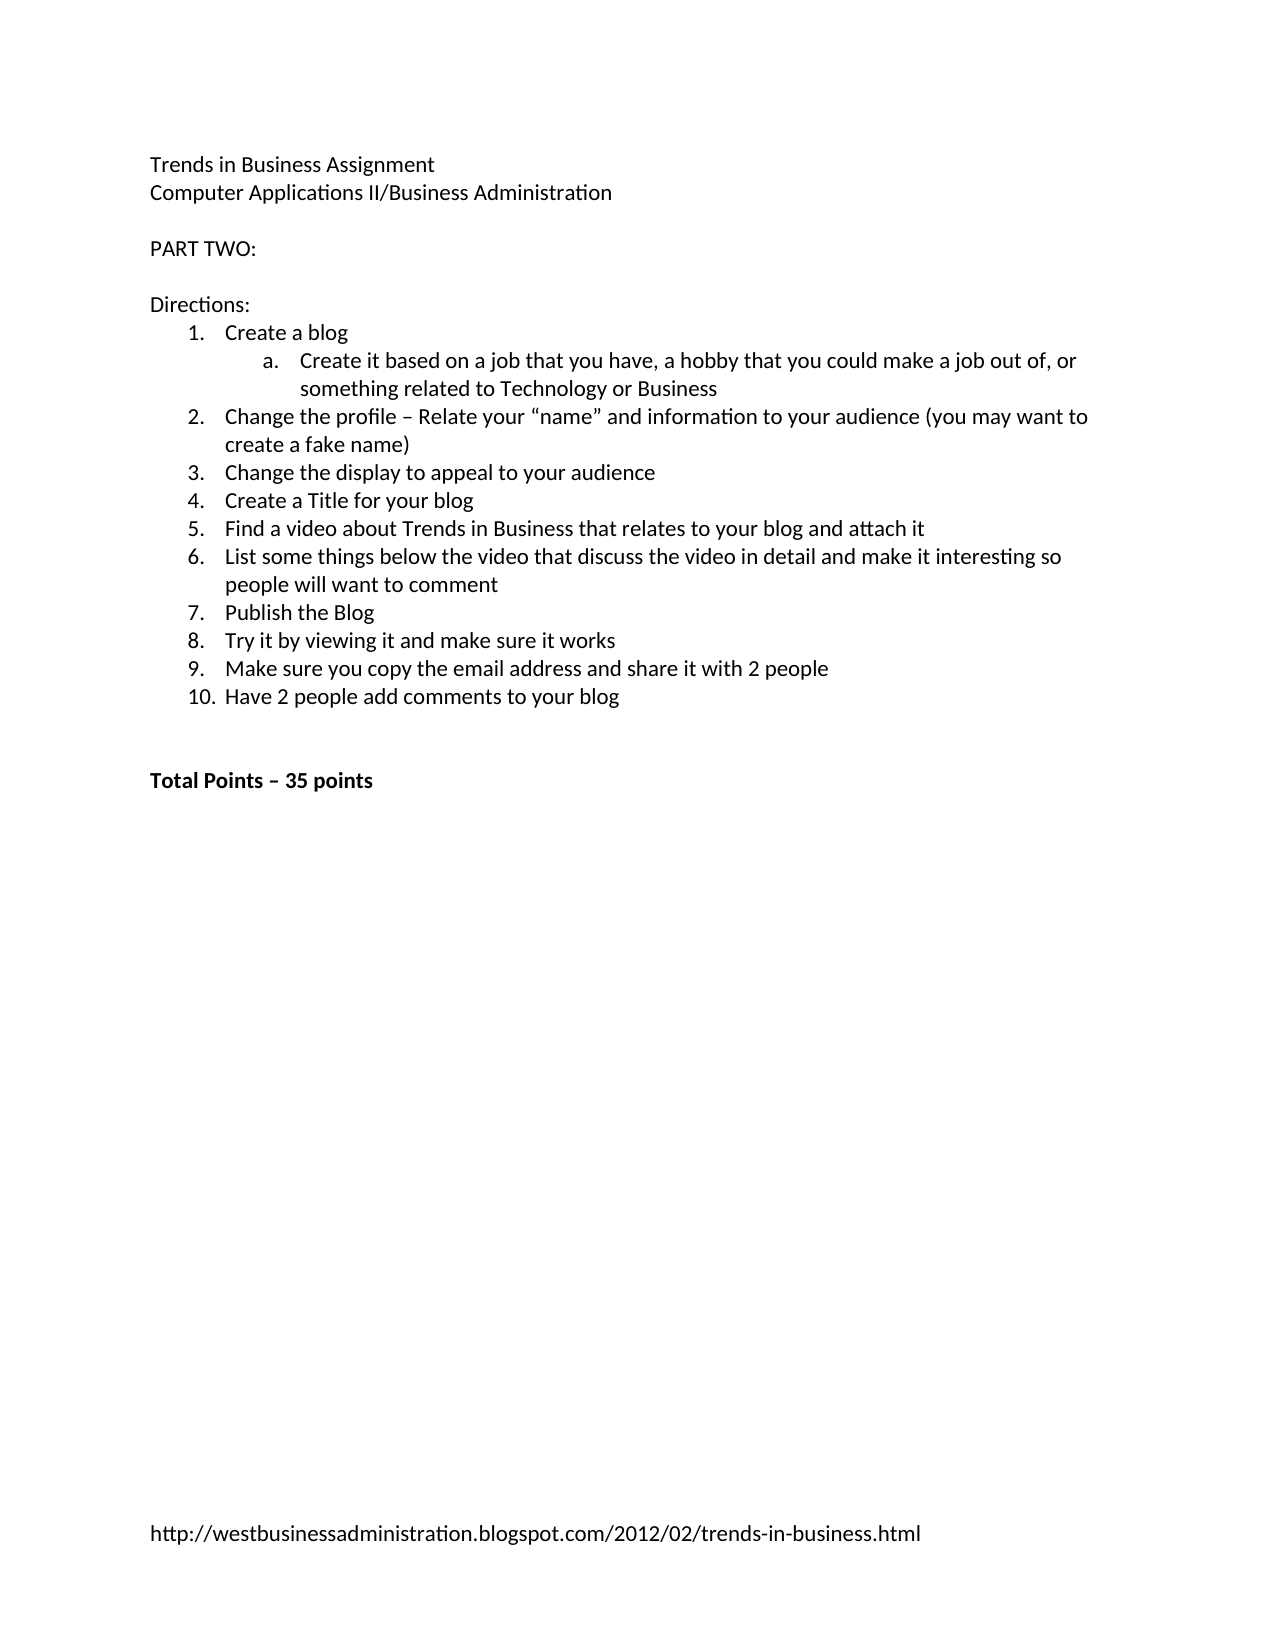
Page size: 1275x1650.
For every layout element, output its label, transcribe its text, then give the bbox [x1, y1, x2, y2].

text Trends in Business Assignment [150, 150, 1125, 178]
list Create a Title for your blog [187, 486, 1125, 514]
text PART TWO: [150, 234, 1125, 262]
list Create a blog [187, 318, 1125, 346]
text Total Points – 35 points [150, 766, 1125, 794]
list Have 2 people add comments to your blog [187, 682, 1125, 710]
list Change the display to appeal to your audience [187, 458, 1125, 486]
list List some things below the video that discuss the video in detail and make it interesting so people will want to comment [187, 542, 1125, 598]
text Computer Applications II/Business Administration [150, 178, 1125, 206]
list Make sure you copy the email address and share it with 2 people [187, 654, 1125, 682]
list Try it by viewing it and make sure it works [187, 626, 1125, 654]
list Create it based on a job that you have, a hobby that you could make a job out of, or something related to Technology or Business [262, 346, 1125, 402]
list Find a video about Trends in Business that relates to your blog and attach it [187, 514, 1125, 542]
list Change the profile – Relate your “name” and information to your audience (you may want to create a fake name) [187, 402, 1125, 458]
text Directions: [150, 290, 1125, 318]
list Publish the Blog [187, 598, 1125, 626]
